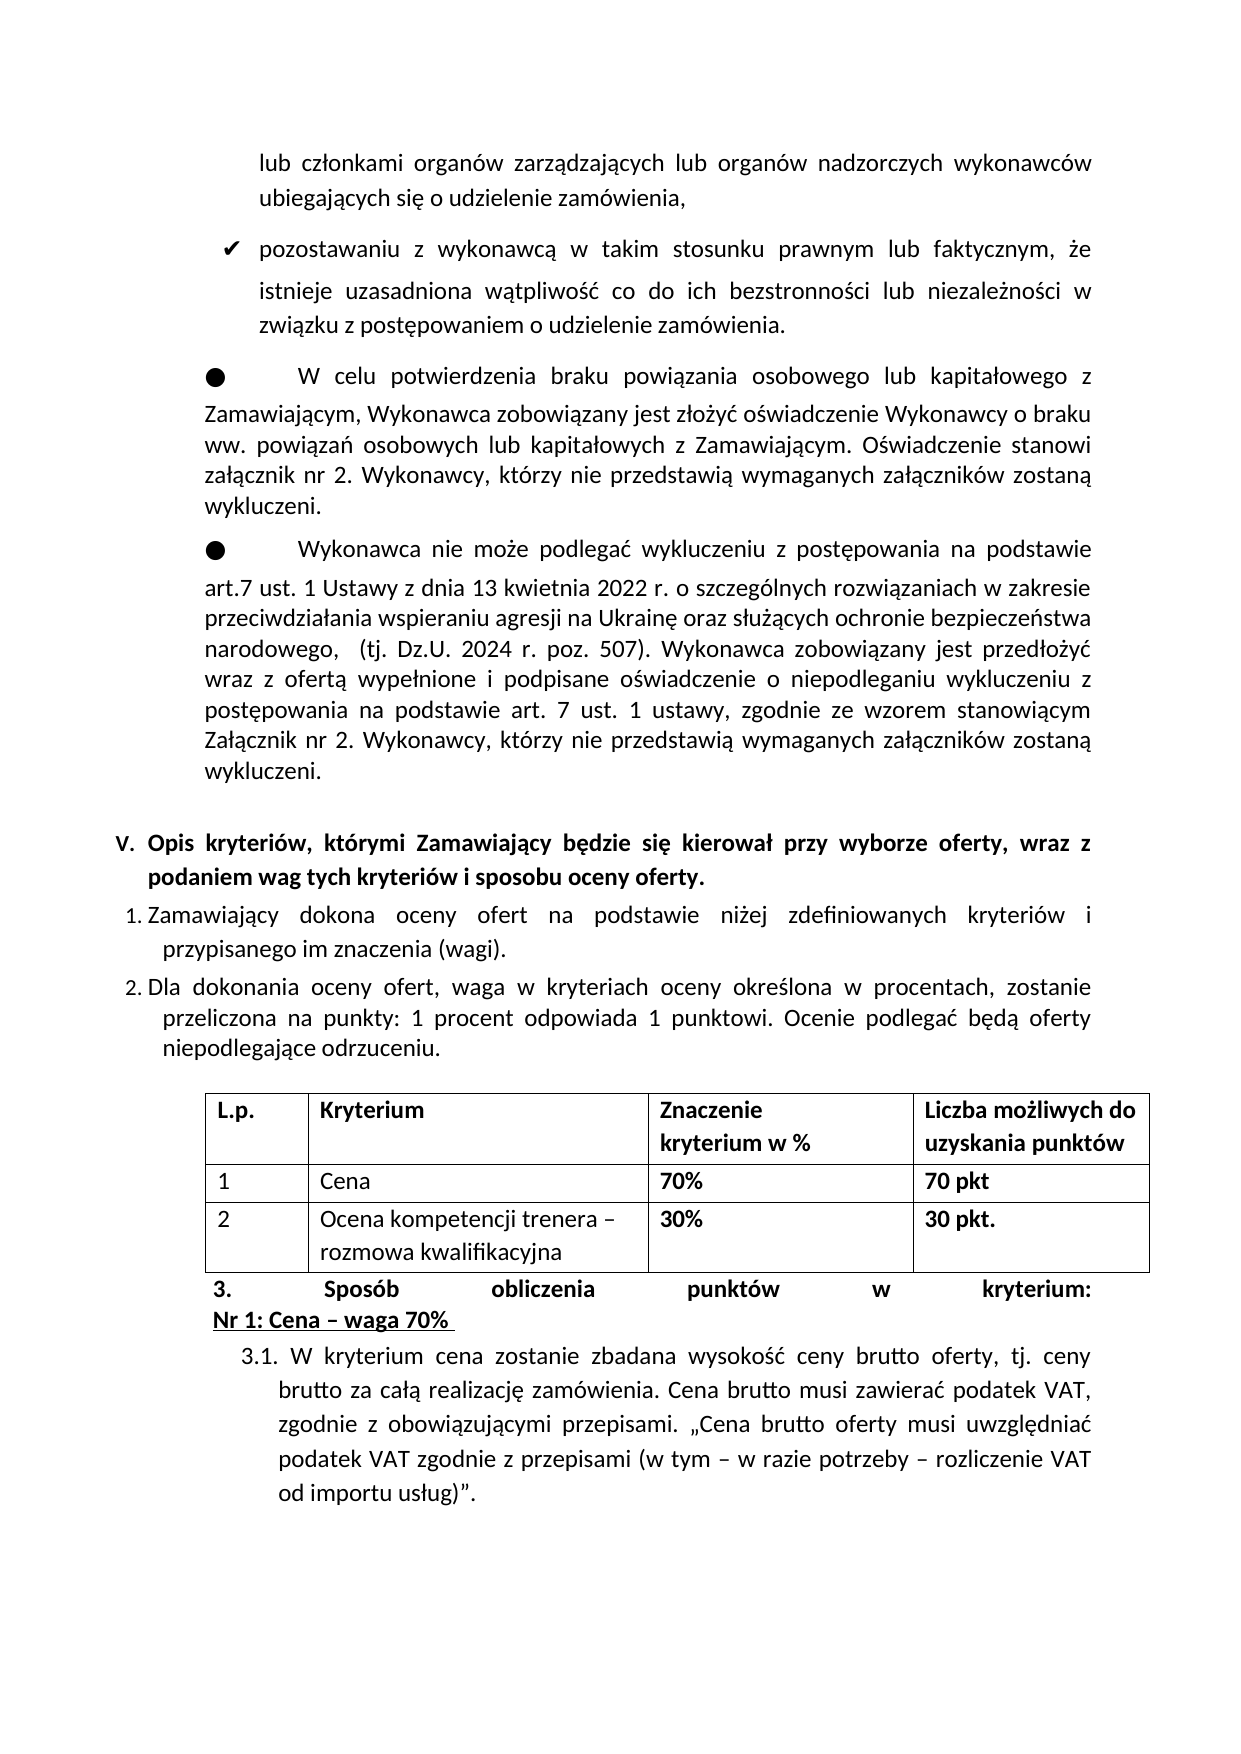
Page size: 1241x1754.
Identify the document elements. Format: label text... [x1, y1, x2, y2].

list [221, 148, 1093, 212]
list pozostawaniu z wykonawcą w takim stosunku prawnym lub faktycznym, że istnieje uzasadniona wątpliwość co do ich bezstronności lub niezależności w związku z postępowaniem o udzielenie zamówienia. [221, 220, 1093, 339]
list Zamawiający dokona oceny ofert na podstawie niżej zdefiniowanych kryteriów i przypisanego im znaczenia (wagi). [125, 899, 1093, 963]
table_header Kryterium [309, 1094, 648, 1164]
list Opis kryteriów, którymi Zamawiający będzie się kierował przy wyborze oferty, wraz z podaniem wag tych kryteriów i sposobu oceny oferty. [115, 827, 1093, 891]
table_cell 70 pkt [914, 1165, 1149, 1202]
text 3.1. W kryterium cena zostanie zbadana wysokość ceny brutto oferty, tj. ceny brutto za całą realizację zamówienia. Cena brutto musi zawierać podatek VAT, zgodnie z obowiązującymi przepisami. „Cena brutto oferty musi uwzględniać podatek VAT zgodnie z przepisami (w tym – w razie potrzeby – rozliczenie VAT od importu usług)”. [241, 1340, 1093, 1507]
list Dla dokonania oceny ofert, waga w kryteriach oceny określona w procentach, zostanie przeliczona na punkty: 1 procent odpowiada 1 punktowi. Ocenie podlegać będą oferty niepodlegające odrzuceniu. [125, 971, 1093, 1063]
table_header Znaczenie kryterium w % [649, 1094, 913, 1164]
list Wykonawca nie może podlegać wykluczeniu z postępowania na podstawie art.7 ust. 1 Ustawy z dnia 13 kwietnia 2022 r. o szczególnych rozwiązaniach w zakresie przeciwdziałania wspieraniu agresji na Ukrainę oraz służących ochronie bezpieczeństwa narodowego, (tj. Dz.U. 2024 r. poz. 507). Wykonawca zobowiązany jest przedłożyć wraz z ofertą wypełnione i podpisane oświadczenie o niepodleganiu wykluczeniu z postępowania na podstawie art. 7 ust. 1 ustawy, zgodnie ze wzorem stanowiącym Załącznik nr 2. Wykonawcy, którzy nie przedstawią wymaganych załączników zostaną wykluczeni. [204, 521, 1093, 786]
table_cell 1 [206, 1165, 308, 1202]
table_header L.p. [206, 1094, 308, 1164]
subtitle 3. Sposób obliczenia punktów w kryterium: Nr 1: Cena – waga 70% [213, 1273, 1093, 1334]
table_cell Cena [309, 1165, 648, 1202]
table_header Liczba możliwych do uzyskania punktów [914, 1094, 1149, 1164]
table_cell 30 pkt. [914, 1203, 1149, 1272]
table_cell 30% [649, 1203, 913, 1272]
table_cell 2 [206, 1203, 308, 1272]
list W celu potwierdzenia braku powiązania osobowego lub kapitałowego z Zamawiającym, Wykonawca zobowiązany jest złożyć oświadczenie Wykonawcy o braku ww. powiązań osobowych lub kapitałowych z Zamawiającym. Oświadczenie stanowi załącznik nr 2. Wykonawcy, którzy nie przedstawią wymaganych załączników zostaną wykluczeni. [204, 347, 1093, 521]
table_cell 70% [649, 1165, 913, 1202]
table_cell Ocena kompetencji trenera – rozmowa kwalifikacyjna [309, 1203, 648, 1272]
